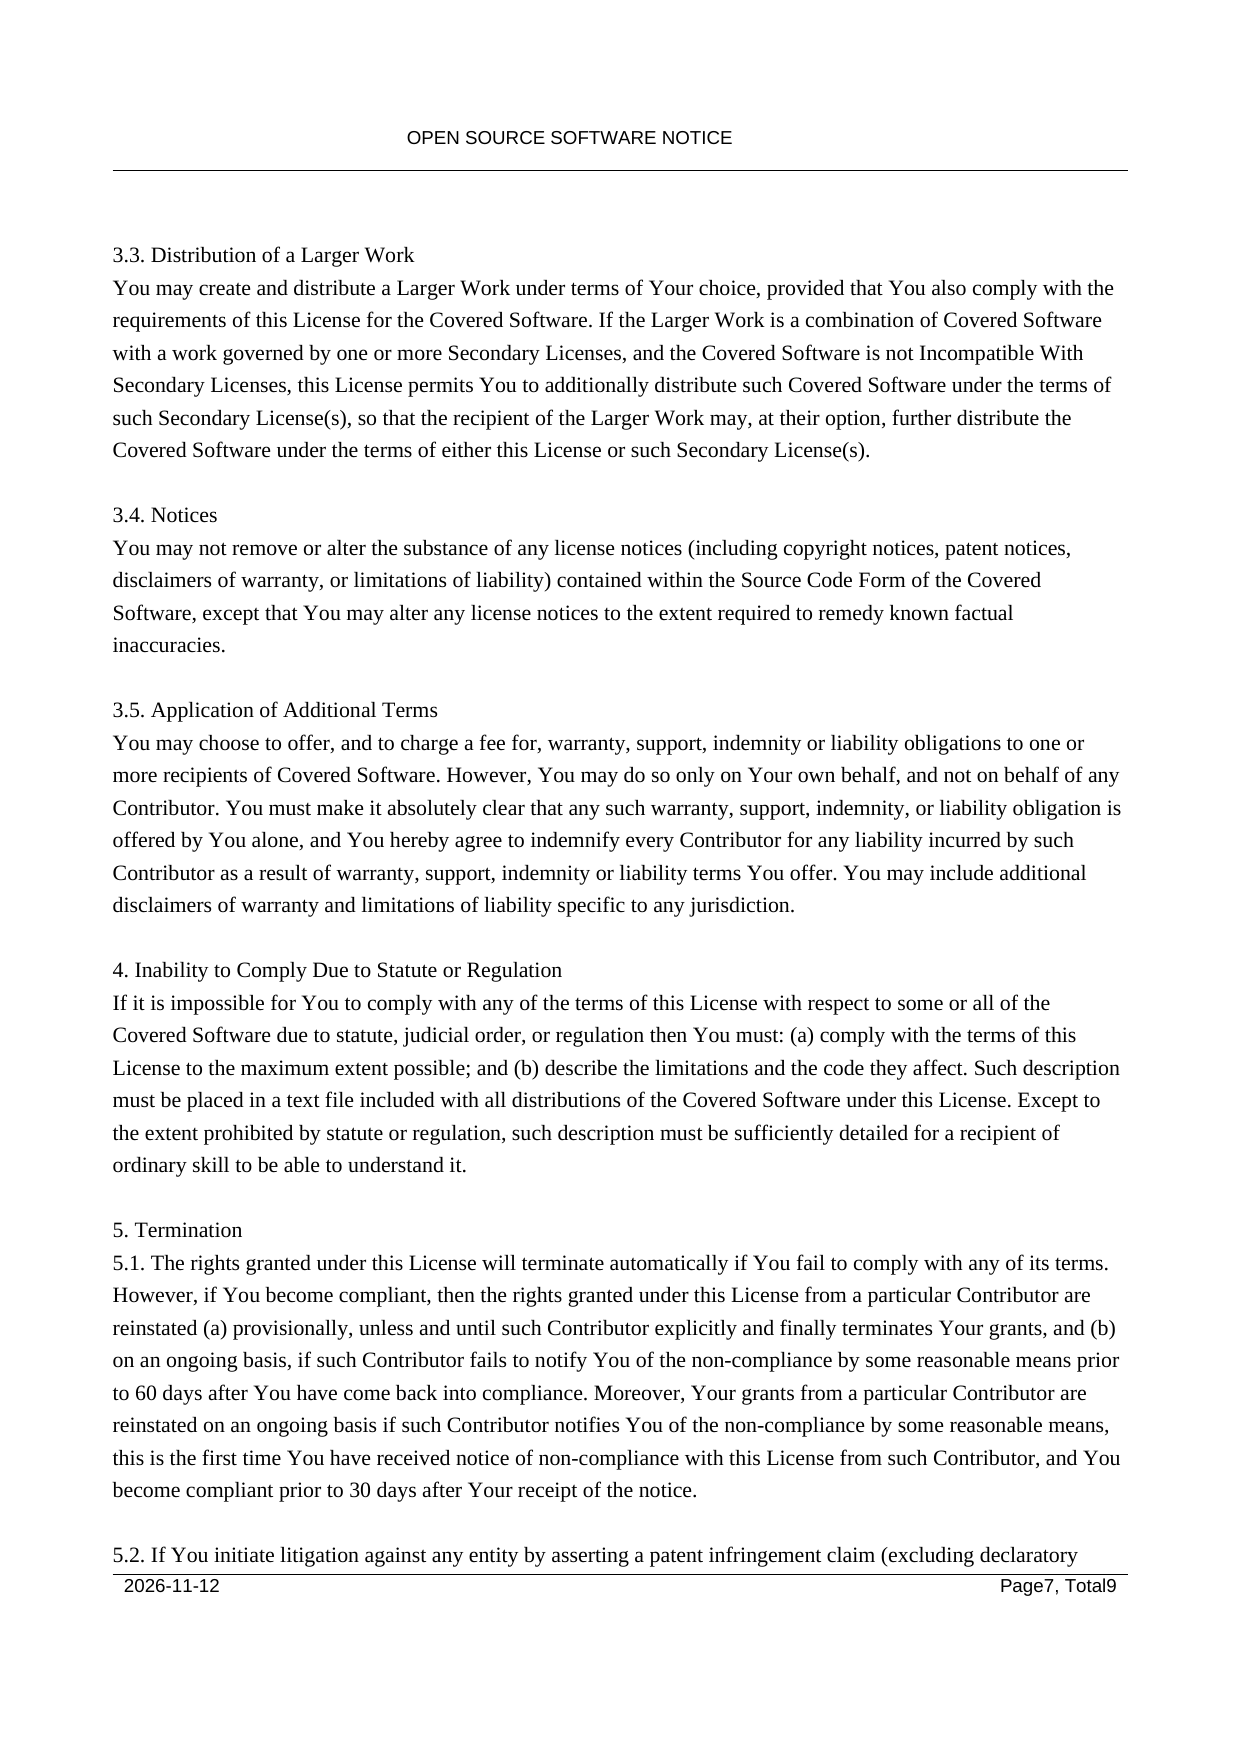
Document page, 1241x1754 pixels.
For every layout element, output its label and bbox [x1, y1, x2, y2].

text [112, 206, 1128, 1571]
